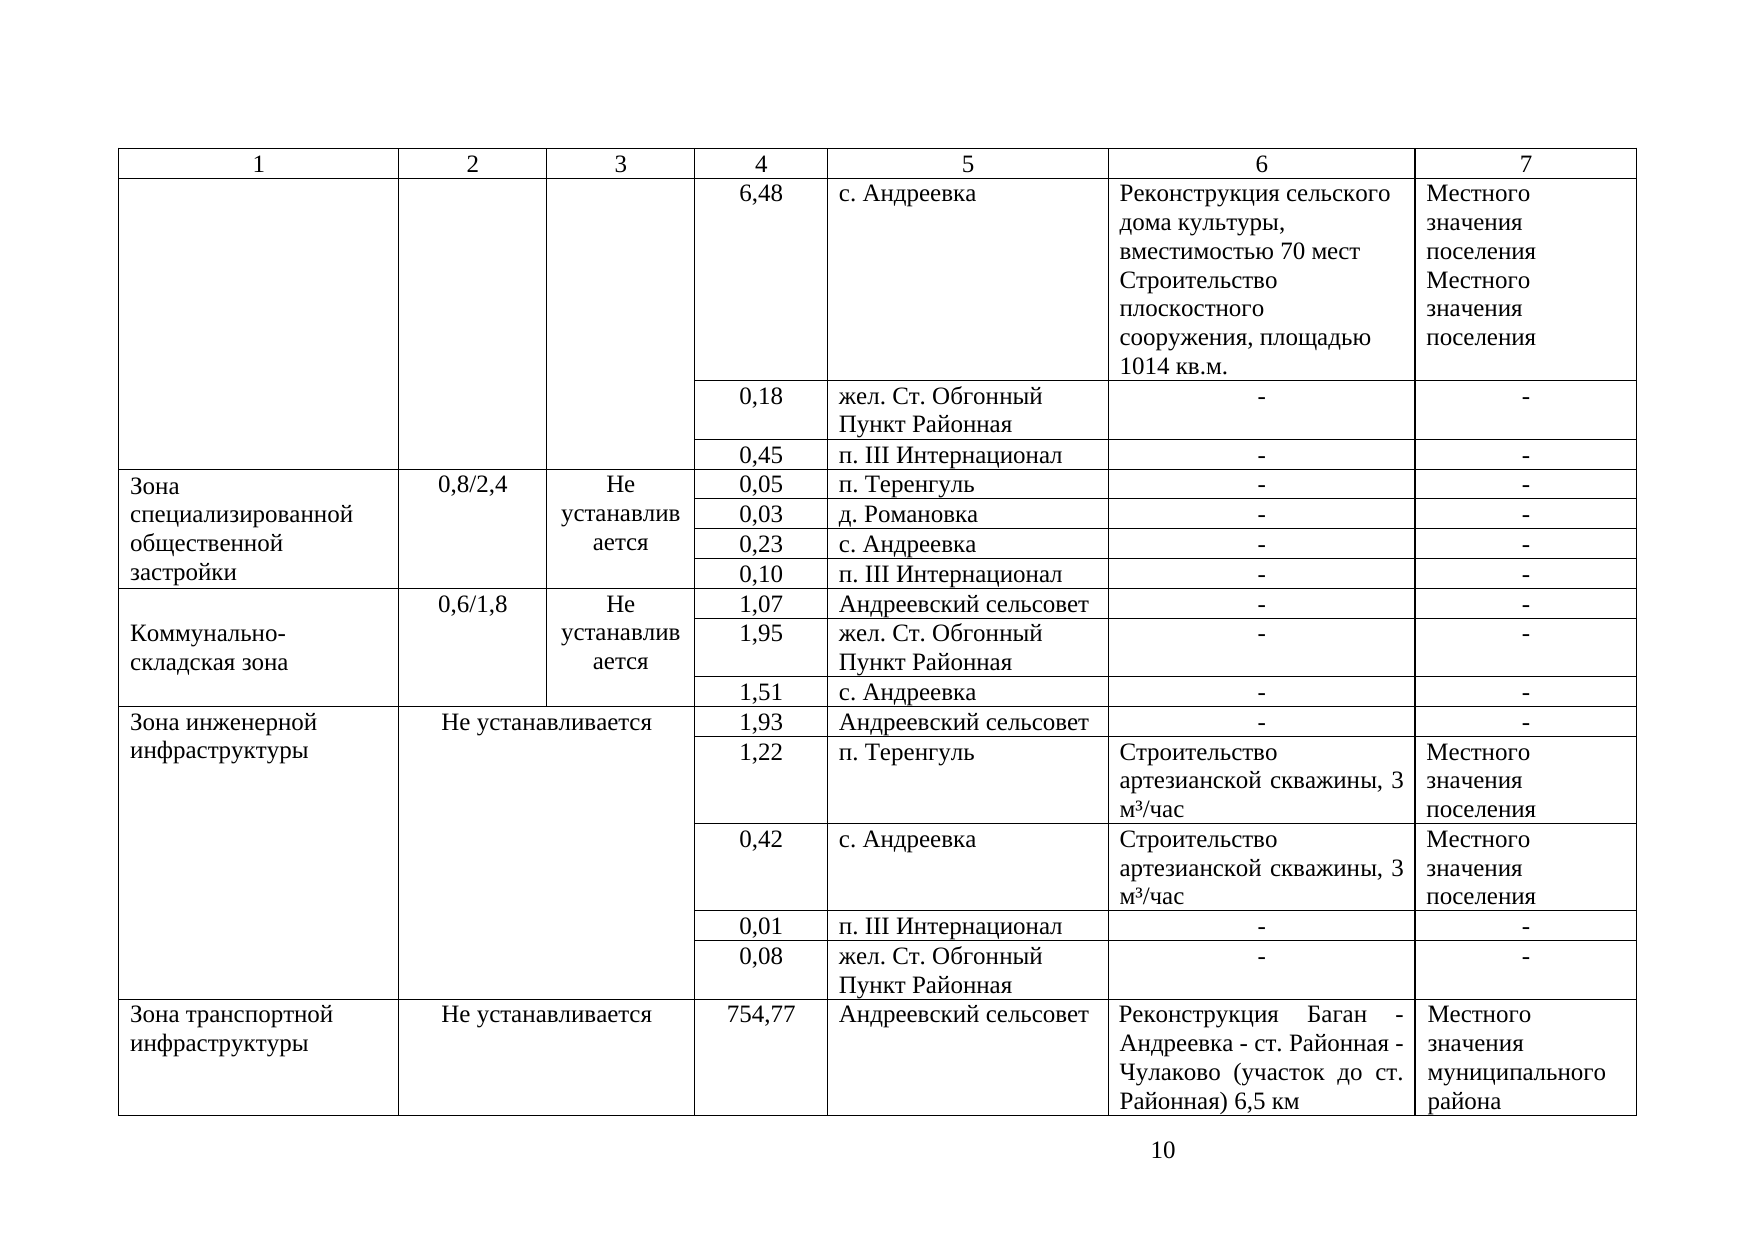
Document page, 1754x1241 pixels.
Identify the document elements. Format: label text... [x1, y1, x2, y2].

table_cell Не устанавливается [399, 1000, 694, 1115]
table_cell Зона транспортной инфраструктуры [119, 1000, 398, 1115]
table_header 1 [119, 149, 398, 177]
table_cell 0,08 [695, 941, 827, 998]
table_header 5 [828, 149, 1108, 177]
table_cell Местного значения поселения [1416, 737, 1636, 823]
table_cell Андреевский сельсовет [828, 589, 1108, 617]
table_cell - [1416, 589, 1636, 617]
table_cell - [1416, 707, 1636, 736]
table_cell 0,03 [695, 499, 827, 528]
table_cell - [1109, 440, 1414, 468]
table_cell - [1109, 470, 1414, 498]
table_cell - [1109, 529, 1414, 558]
table_cell с. Андреевка [828, 179, 1108, 380]
table_cell 0,18 [695, 381, 827, 439]
table_cell 1,51 [695, 677, 827, 706]
table_cell 1,95 [695, 619, 827, 676]
table_header 2 [399, 149, 546, 177]
table_cell Реконструкция Баган - Андреевка - ст. Районная - Чулаково (участок до ст. Районная) 6,5 км [1109, 1000, 1414, 1115]
table_cell Зона инженерной инфраструктуры [119, 707, 398, 998]
table_cell 754,77 [695, 1000, 827, 1115]
table_cell 0,42 [695, 824, 827, 910]
table_cell - [1416, 559, 1636, 588]
table_cell п. III Интернационал [828, 911, 1108, 940]
table_cell - [1109, 559, 1414, 588]
table_cell с. Андреевка [828, 677, 1108, 706]
table_cell Строительство артезианской скважины, 3 м³/час [1109, 737, 1414, 823]
table_cell п. Теренгуль [828, 737, 1108, 823]
table_cell - [1109, 499, 1414, 528]
table_cell 0,10 [695, 559, 827, 588]
table_cell - [1109, 589, 1414, 617]
table_cell - [1416, 529, 1636, 558]
table_cell Местного значения поселения [1416, 824, 1636, 910]
table_cell - [1416, 911, 1636, 940]
table_cell Не устанавливается [547, 589, 694, 706]
table_cell 1,07 [695, 589, 827, 617]
table_cell 0,05 [695, 470, 827, 498]
table_cell - [1109, 381, 1414, 439]
table_cell жел. Ст. Обгонный Пункт Районная [828, 941, 1108, 998]
table_cell Не устанавливается [547, 470, 694, 588]
table_cell Не устанавливается [399, 707, 694, 998]
table_cell 0,23 [695, 529, 827, 558]
table_header 3 [547, 149, 694, 177]
table_cell с. Андреевка [828, 529, 1108, 558]
table_cell 0,6/1,8 [399, 589, 546, 706]
table_cell с. Андреевка [828, 824, 1108, 910]
table_cell 0,8/2,4 [399, 470, 546, 588]
table_cell Андреевский сельсовет [828, 1000, 1108, 1115]
table_cell - [1416, 619, 1636, 676]
table_cell 0,45 [695, 440, 827, 468]
table_cell д. Романовка [828, 499, 1108, 528]
table_cell 1,22 [695, 737, 827, 823]
table_header 7 [1416, 149, 1636, 177]
table_cell - [1109, 941, 1414, 998]
table_cell - [1416, 381, 1636, 439]
table_cell Зона специализированной общественной застройки [119, 470, 398, 588]
table_cell Коммунально-складская зона [119, 589, 398, 706]
table_cell п. Теренгуль [828, 470, 1108, 498]
table_cell Строительство артезианской скважины, 3 м³/час [1109, 824, 1414, 910]
table_cell - [1109, 911, 1414, 940]
table_header 6 [1109, 149, 1414, 177]
table_cell - [1416, 440, 1636, 468]
table_cell - [1109, 677, 1414, 706]
table_cell 6,48 [695, 179, 827, 380]
table_cell Реконструкция сельского дома культуры, вместимостью 70 мест Строительство плоскостного сооружения, площадью 1014 кв.м. [1109, 179, 1414, 380]
table_cell п. III Интернационал [828, 440, 1108, 468]
table_cell п. III Интернационал [828, 559, 1108, 588]
table_cell - [1416, 499, 1636, 528]
table_cell Местного значения муниципального района [1416, 1000, 1636, 1115]
table_cell - [1109, 619, 1414, 676]
table_cell 0,01 [695, 911, 827, 940]
table_cell Местного значения поселения Местного значения поселения [1416, 179, 1636, 380]
table_cell - [1416, 677, 1636, 706]
table_cell Андреевский сельсовет [828, 707, 1108, 736]
table_cell 1,93 [695, 707, 827, 736]
table_cell жел. Ст. Обгонный Пункт Районная [828, 619, 1108, 676]
table_cell - [1416, 941, 1636, 998]
table_header 4 [695, 149, 827, 177]
table_cell - [1416, 470, 1636, 498]
table_cell жел. Ст. Обгонный Пункт Районная [828, 381, 1108, 439]
table_cell - [1109, 707, 1414, 736]
